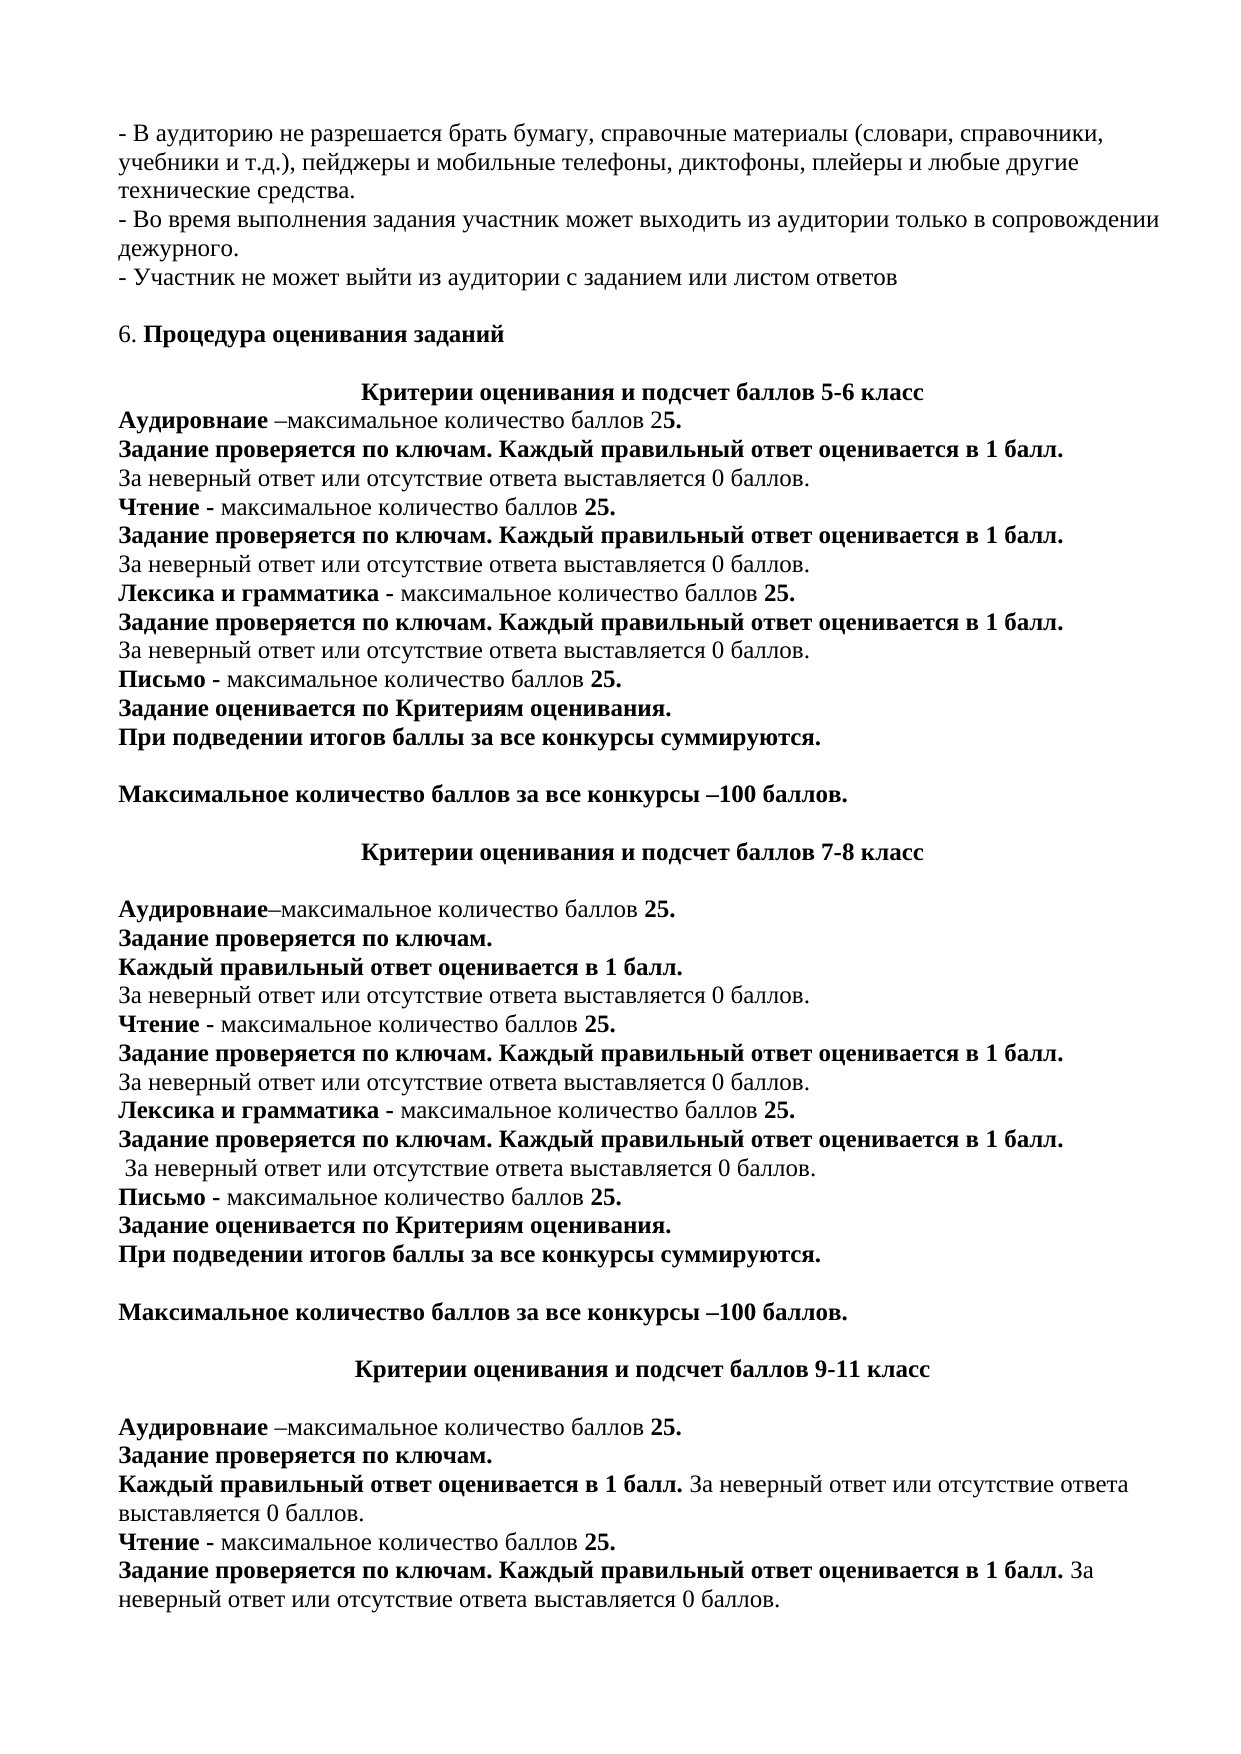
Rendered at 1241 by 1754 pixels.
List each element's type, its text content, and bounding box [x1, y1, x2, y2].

text Каждый правильный ответ оценивается в 1 балл. За неверный ответ или отсутствие ответа выставляется 0 баллов. [118, 1469, 1167, 1527]
text Задание проверяется по ключам. Каждый правильный ответ оценивается в 1 балл. [118, 434, 1167, 463]
text За неверный ответ или отсутствие ответа выставляется 0 баллов. [118, 549, 1167, 578]
text Задание оценивается по Критериям оценивания. [118, 1211, 1167, 1239]
text Критерии оценивания и подсчет баллов 7-8 класс [118, 837, 1167, 866]
text Задание оценивается по Критериям оценивания. [118, 693, 1167, 722]
text Максимальное количество баллов за все конкурсы –100 баллов. [118, 1297, 1167, 1326]
text Лексика и грамматика - максимальное количество баллов 25. [118, 578, 1167, 607]
text 6. Процедура оценивания заданий [118, 319, 1167, 348]
text При подведении итогов баллы за все конкурсы суммируются. [118, 1239, 1167, 1268]
text За неверный ответ или отсутствие ответа выставляется 0 баллов. [118, 636, 1167, 664]
text За неверный ответ или отсутствие ответа выставляется 0 баллов. [118, 463, 1167, 492]
text Задание проверяется по ключам. Каждый правильный ответ оценивается в 1 балл. За неверный ответ или отсутствие ответа выставляется 0 баллов. [118, 1556, 1167, 1613]
text Лексика и грамматика - максимальное количество баллов 25. [118, 1096, 1167, 1124]
text Задание проверяется по ключам. Каждый правильный ответ оценивается в 1 балл. [118, 1124, 1167, 1153]
text Задание проверяется по ключам. Каждый правильный ответ оценивается в 1 балл. [118, 1038, 1167, 1067]
text Задание проверяется по ключам. [118, 923, 1167, 952]
text За неверный ответ или отсутствие ответа выставляется 0 баллов. [118, 1067, 1167, 1096]
text За неверный ответ или отсутствие ответа выставляется 0 баллов. [118, 981, 1167, 1009]
text За неверный ответ или отсутствие ответа выставляется 0 баллов. [118, 1153, 1167, 1182]
text - Во время выполнения задания участник может выходить из аудитории только в сопровождении дежурного. [118, 204, 1167, 262]
text Каждый правильный ответ оценивается в 1 балл. [118, 952, 1167, 981]
text Критерии оценивания и подсчет баллов 9-11 класс [118, 1354, 1167, 1383]
text Письмо - максимальное количество баллов 25. [118, 664, 1167, 693]
text - Участник не может выйти из аудитории с заданием или листом ответов [118, 262, 1167, 291]
text Критерии оценивания и подсчет баллов 5-6 класс [118, 377, 1167, 406]
text Чтение - максимальное количество баллов 25. [118, 1527, 1167, 1556]
text - В аудиторию не разрешается брать бумагу, справочные материалы (словари, справочники, учебники и т.д.), пейджеры и мобильные телефоны, диктофоны, плейеры и любые другие технические средства. [118, 118, 1167, 204]
text При подведении итогов баллы за все конкурсы суммируются. [118, 722, 1167, 751]
text Задание проверяется по ключам. [118, 1441, 1167, 1469]
text Аудировнаие –максимальное количество баллов 25. [118, 1412, 1167, 1441]
text Задание проверяется по ключам. Каждый правильный ответ оценивается в 1 балл. [118, 607, 1167, 636]
text Аудировнаие –максимальное количество баллов 25. [118, 406, 1167, 434]
text Письмо - максимальное количество баллов 25. [118, 1182, 1167, 1211]
text Чтение - максимальное количество баллов 25. [118, 1009, 1167, 1038]
text Задание проверяется по ключам. Каждый правильный ответ оценивается в 1 балл. [118, 521, 1167, 549]
text Чтение - максимальное количество баллов 25. [118, 492, 1167, 521]
text Максимальное количество баллов за все конкурсы –100 баллов. [118, 779, 1167, 808]
text Аудировнаие–максимальное количество баллов 25. [118, 894, 1167, 923]
